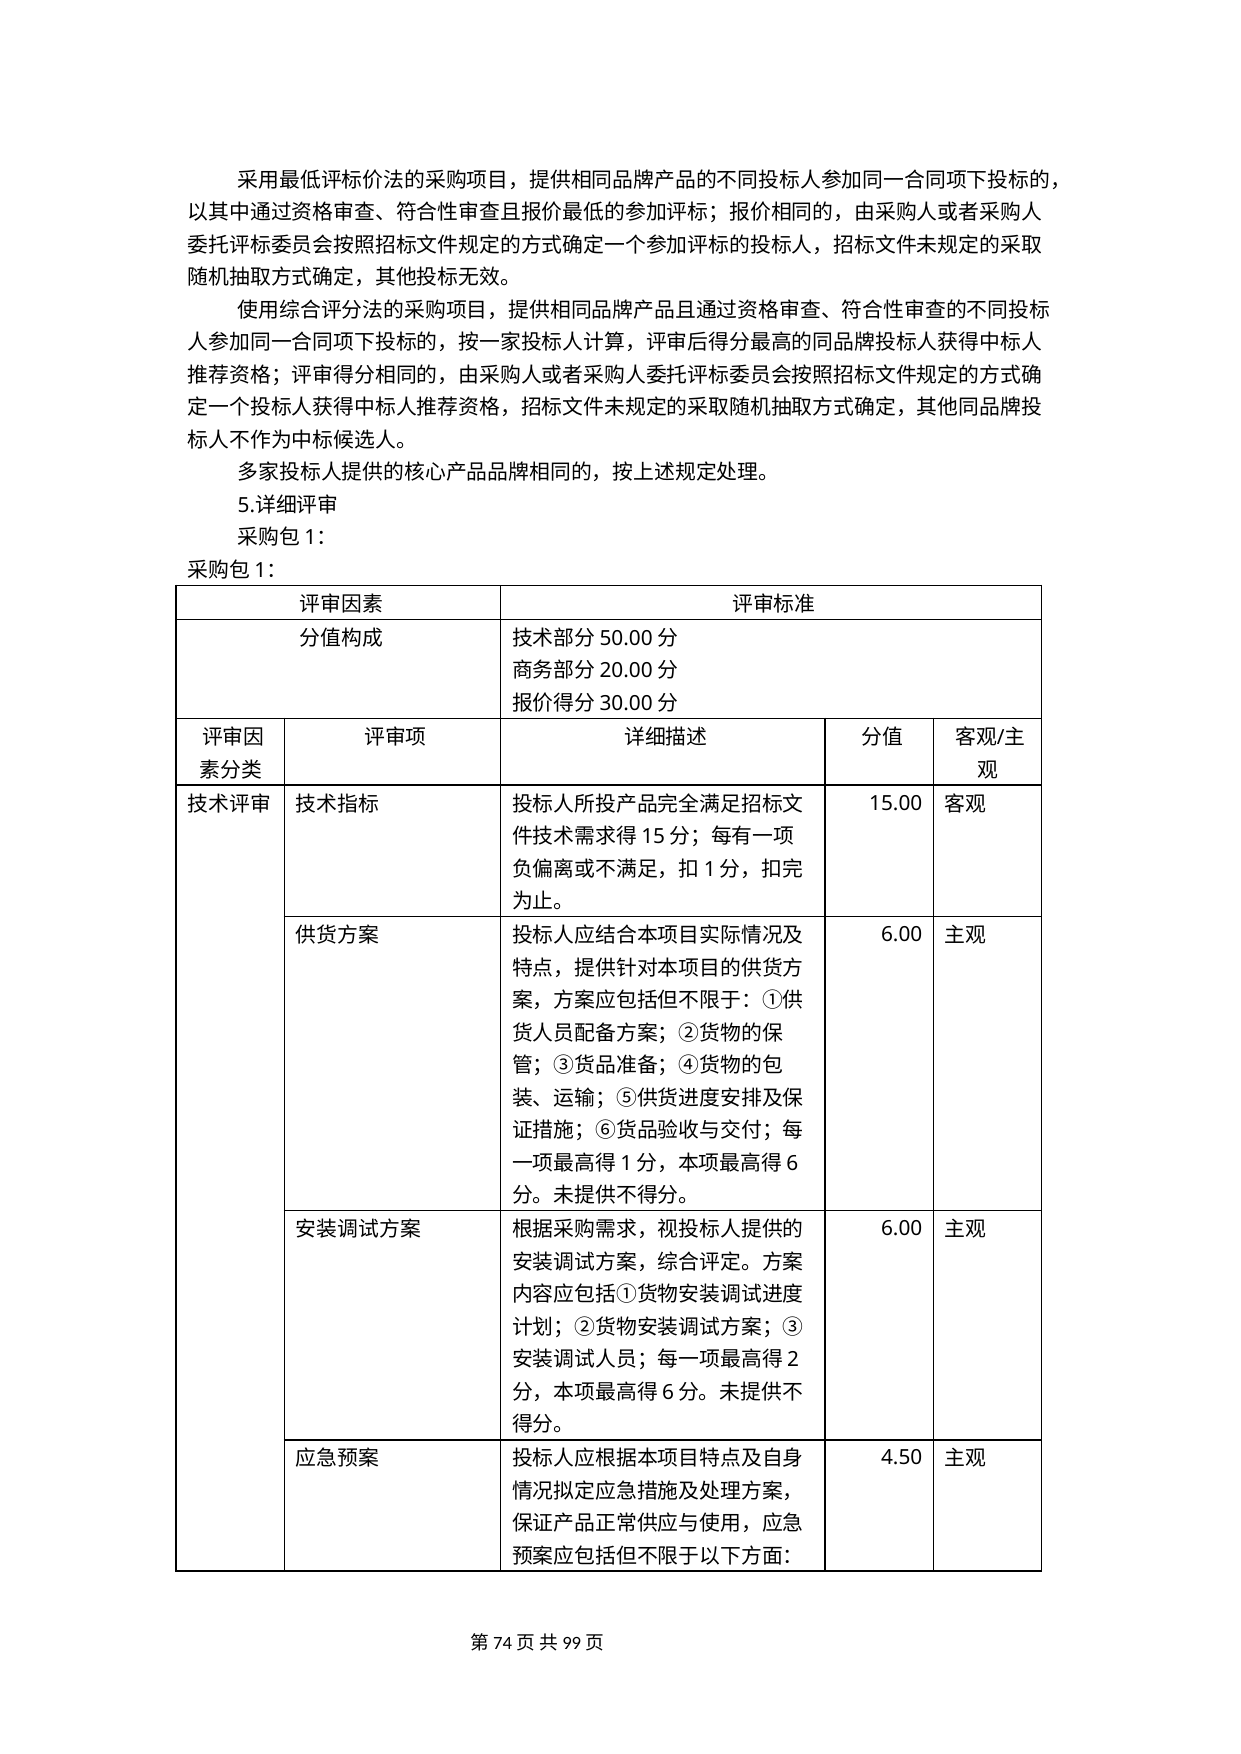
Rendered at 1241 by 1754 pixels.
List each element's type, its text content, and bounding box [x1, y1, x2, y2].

table_cell 安装调试方案 [285, 1211, 500, 1439]
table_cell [501, 1441, 824, 1570]
table_cell 评审项 [285, 719, 500, 784]
text 采用最低评标价法的采购项目，提供相同品牌产品的不同投标人参加同一合同项下投标的，以其中通过资格审查、符合性审查且报价最低的参加评标；报价相同的，由采购人或者采购人委托评标委员会按照招标文件规定的方式确定一个参加评标的投标人，招标文件未规定的采取随机抽取方式确定，其他投标无效。 [187, 162, 1053, 292]
table_cell 4.50 [826, 1441, 933, 1570]
table_header 评审标准 [501, 586, 1041, 618]
table_cell 6.00 [826, 917, 933, 1210]
table_cell 技术评审 [177, 786, 284, 1570]
table_cell 客观 [934, 786, 1041, 916]
table_cell 根据采购需求，视投标人提供的安装调试方案，综合评定。方案内容应包括①货物安装调试进度计划；②货物安装调试方案；③安装调试人员；每一项最高得2分，本项最高得6分。未提供不得分。 [501, 1211, 824, 1439]
table_cell 应急预案 [285, 1441, 500, 1570]
table_cell 技术部分50.00分 商务部分20.00分 报价得分30.00分 [501, 620, 1041, 718]
text 采购包1： [187, 552, 1053, 584]
table_cell 分值 [826, 719, 933, 784]
table_cell 评审因素分类 [177, 719, 284, 784]
text 采购包1： [187, 519, 1053, 552]
text 使用综合评分法的采购项目，提供相同品牌产品且通过资格审查、符合性审查的不同投标人参加同一合同项下投标的，按一家投标人计算，评审后得分最高的同品牌投标人获得中标人推荐资格；评审得分相同的，由采购人或者采购人委托评标委员会按照招标文件规定的方式确定一个投标人获得中标人推荐资格，招标文件未规定的采取随机抽取方式确定，其他同品牌投标人不作为中标候选人。 [187, 292, 1053, 454]
table_cell 技术指标 [285, 786, 500, 916]
table_cell 投标人所投产品完全满足招标文件技术需求得15分；每有一项负偏离或不满足，扣1分，扣完为止。 [501, 786, 824, 916]
table_cell 6.00 [826, 1211, 933, 1439]
text 多家投标人提供的核心产品品牌相同的，按上述规定处理。 [187, 454, 1053, 487]
table_cell 主观 [934, 1211, 1041, 1439]
table_cell 15.00 [826, 786, 933, 916]
table_cell 投标人应结合本项目实际情况及特点，提供针对本项目的供货方案，方案应包括但不限于：①供货人员配备方案；②货物的保管；③货品准备；④货物的包装、运输；⑤供货进度安排及保证措施；⑥货品验收与交付；每一项最高得1分，本项最高得6分。未提供不得分。 [501, 917, 824, 1210]
table_cell 客观/主观 [934, 719, 1041, 784]
table_cell 详细描述 [501, 719, 824, 784]
table_cell 分值构成 [177, 620, 500, 718]
table_cell 主观 [934, 1441, 1041, 1570]
table_cell 主观 [934, 917, 1041, 1210]
table_header 评审因素 [177, 586, 500, 618]
table_cell 供货方案 [285, 917, 500, 1210]
text 5.详细评审 [187, 487, 1053, 519]
